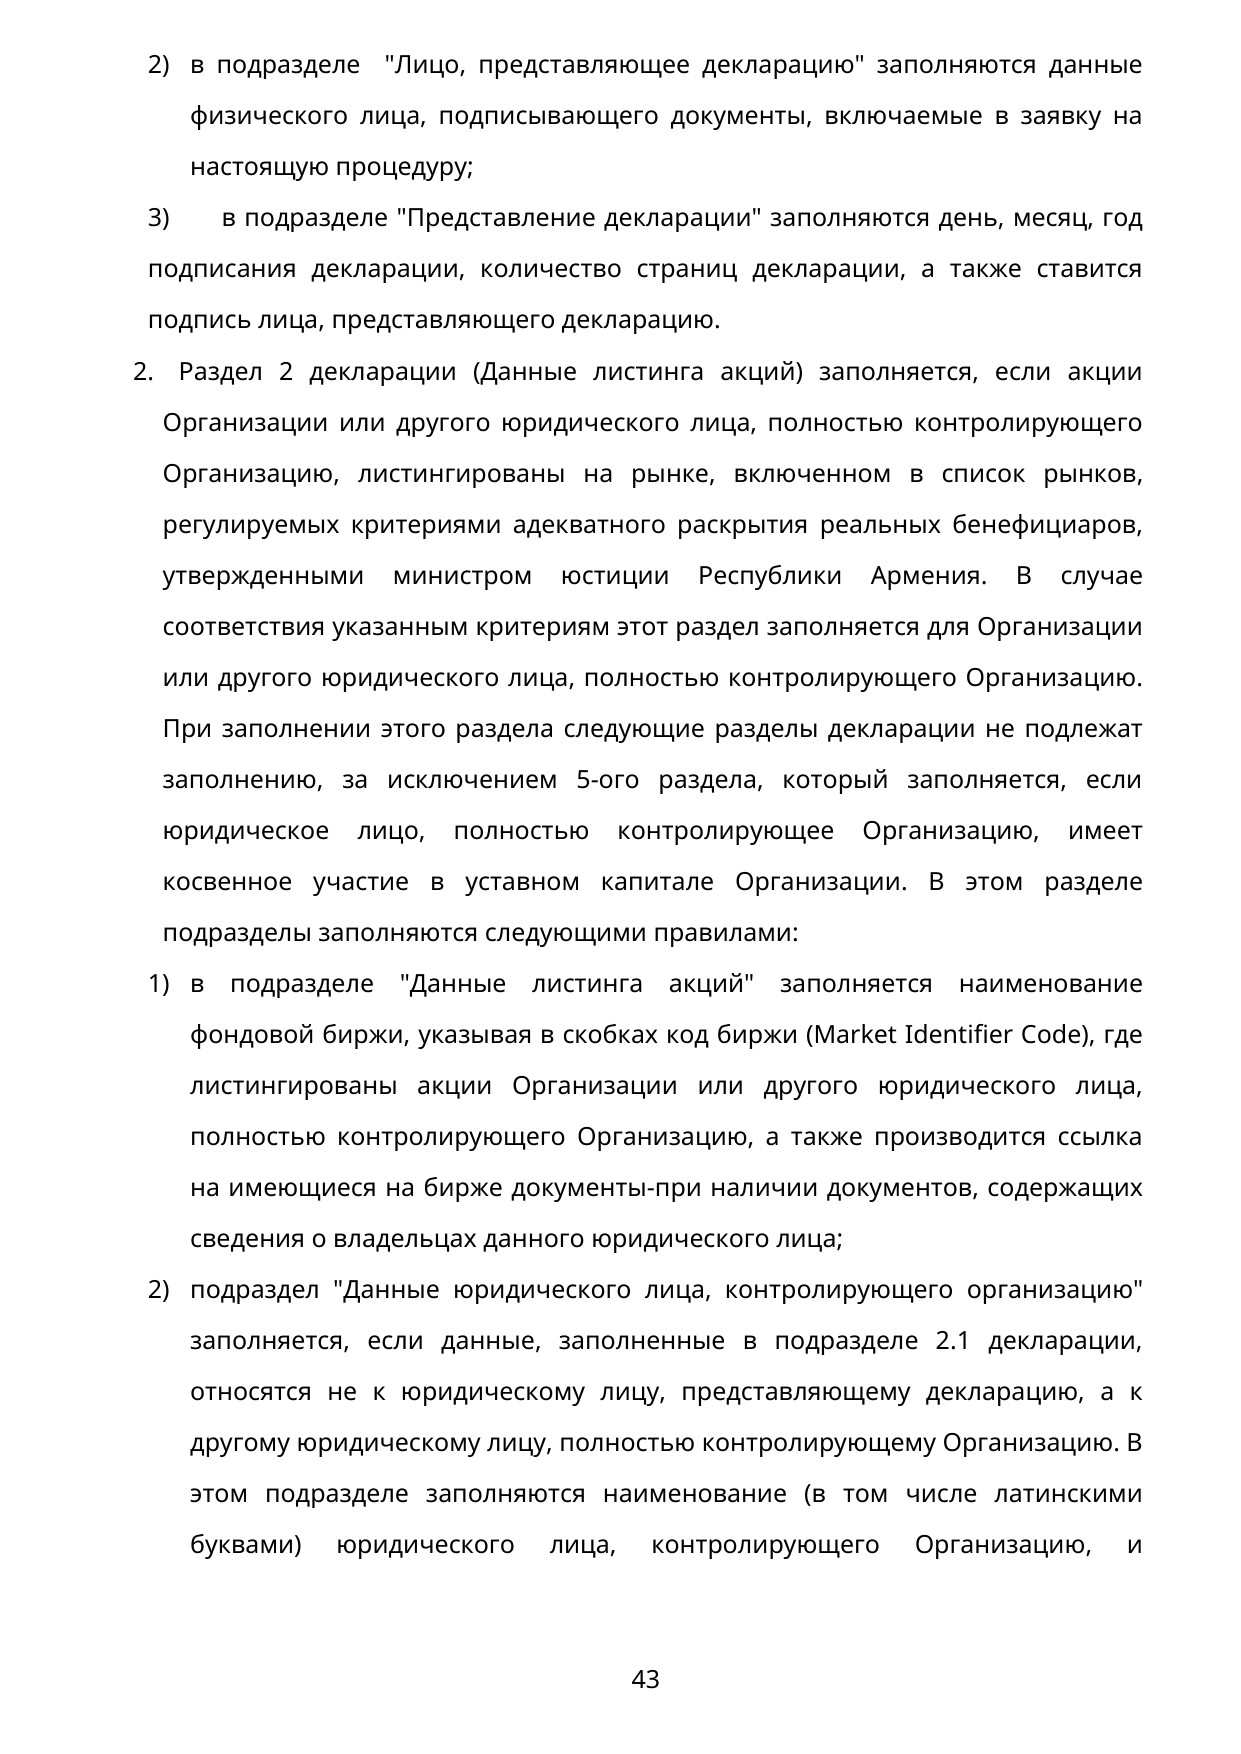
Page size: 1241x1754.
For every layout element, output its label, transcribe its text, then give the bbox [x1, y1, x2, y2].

list в подразделе "Лицо, представляющее декларацию" заполняются данные физического лица, подписывающего документы, включаемые в заявку на настоящую процедуру; [148, 47, 1144, 183]
list в подразделе "Данные листинга акций" заполняется наименование фондовой биржи, указывая в скобках код биржи (Market Identifier Code), где листингированы акции Организации или другого юридического лица, полностью контролирующего Организацию, а также производится ссылка на имеющиеся на бирже документы-при наличии документов, содержащих сведения о владельцах данного юридического лица; [148, 966, 1144, 1255]
list в подразделе "Представление декларации" заполняются день, месяц, год подписания декларации, количество страниц декларации, а также ставится подпись лица, представляющего декларацию. [148, 200, 1144, 336]
list Раздел 2 декларации (Данные листинга акций) заполняется, если акции Организации или другого юридического лица, полностью контролирующего Организацию, листингированы на рынке, включенном в список рынков, регулируемых критериями адекватного раскрытия реальных бенефициаров, утвержденными министром юстиции Республики Армения. В случае соответствия указанным критериям этот раздел заполняется для Организации или другого юридического лица, полностью контролирующего Организацию. При заполнении этого раздела следующие разделы декларации не подлежат заполнению, за исключением 5-ого раздела, который заполняется, если юридическое лицо, полностью контролирующее Организацию, имеет косвенное участие в уставном капитале Организации. В этом разделе подразделы заполняются следующими правилами: [133, 353, 1144, 949]
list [148, 1272, 1144, 1561]
